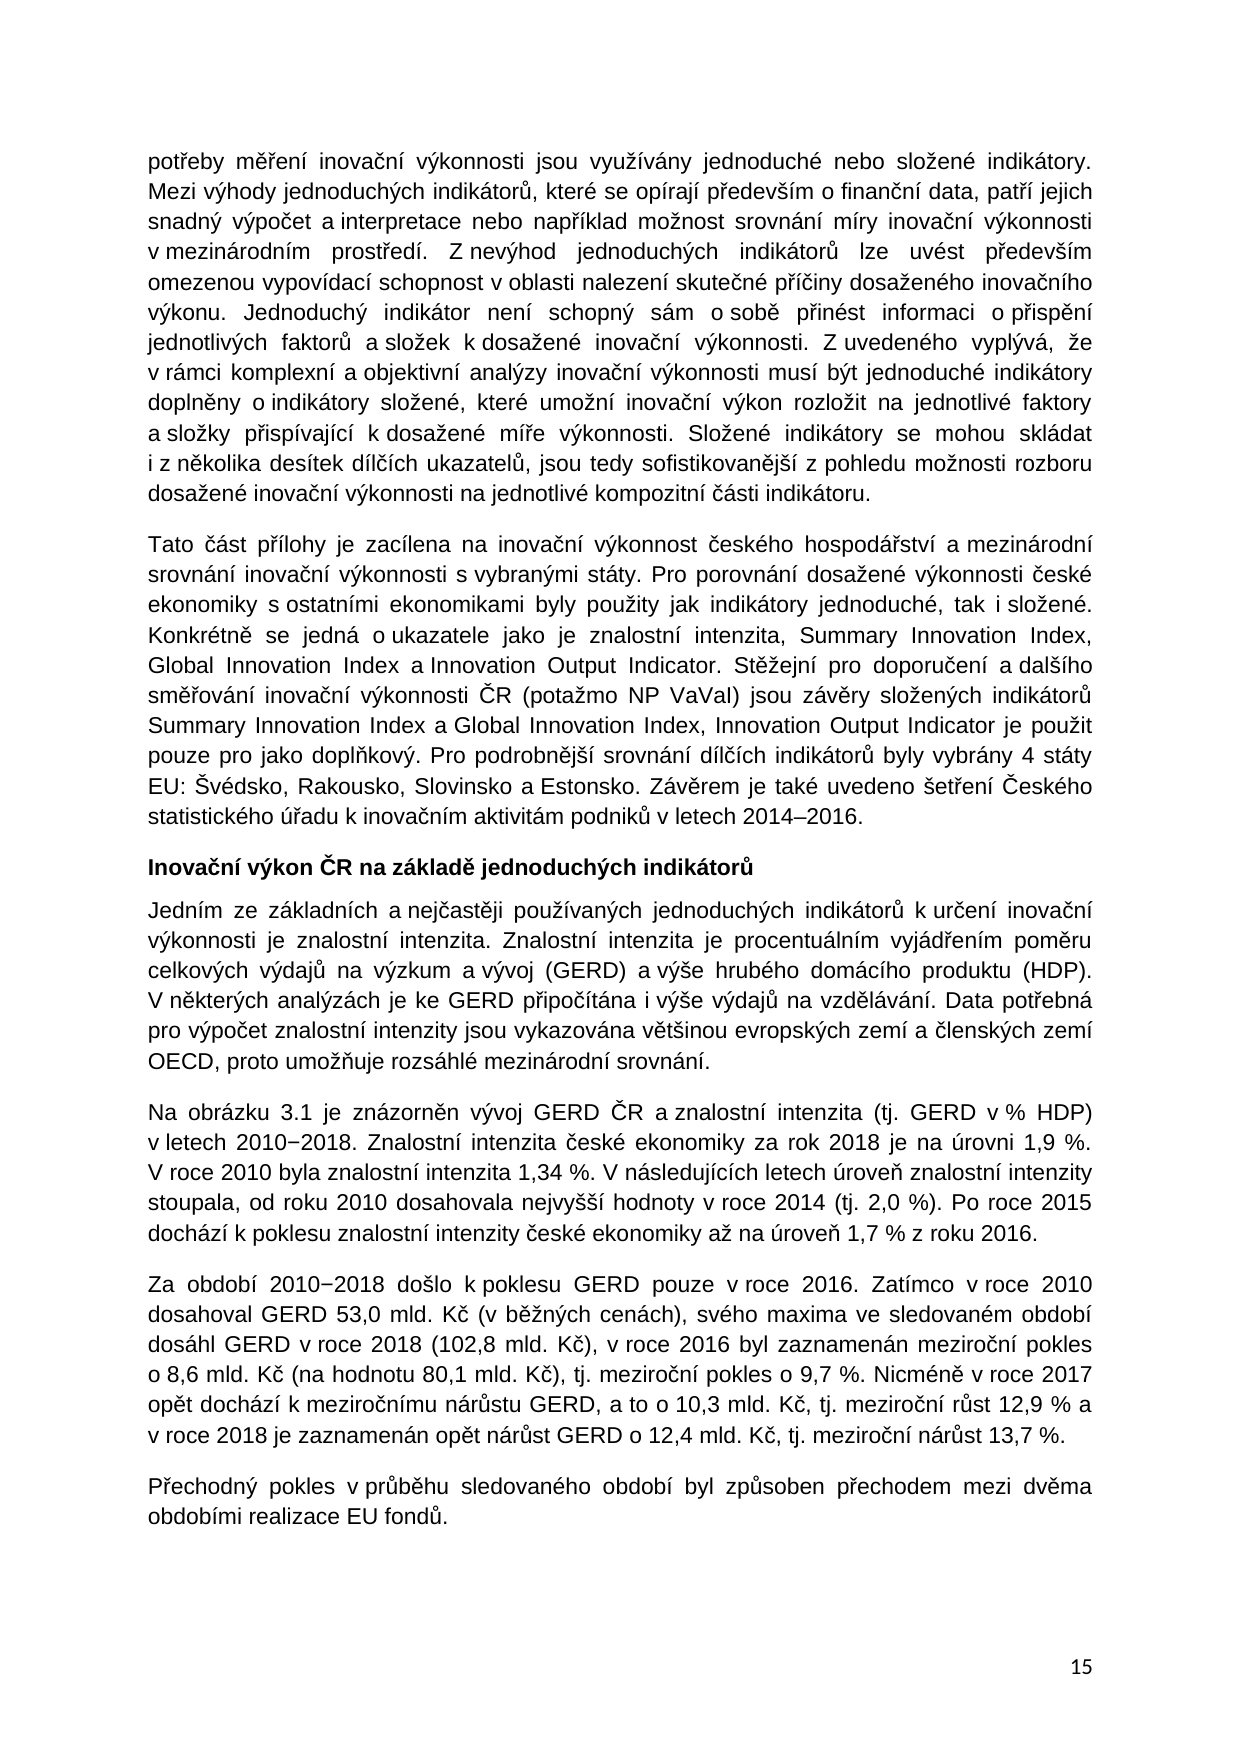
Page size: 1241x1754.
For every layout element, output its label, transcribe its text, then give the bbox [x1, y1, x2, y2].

text Za období 2010−2018 došlo k poklesu GERD pouze v roce 2016. Zatímco v roce 2010 dosahoval GERD 53,0 mld. Kč (v běžných cenách), svého maxima ve sledovaném období dosáhl GERD v roce 2018 (102,8 mld. Kč), v roce 2016 byl zaznamenán meziroční pokles o 8,6 mld. Kč (na hodnotu 80,1 mld. Kč), tj. meziroční pokles o 9,7 %. Nicméně v roce 2017 opět dochází k meziročnímu nárůstu GERD, a to o 10,3 mld. Kč, tj. meziroční růst 12,9 % a v roce 2018 je zaznamenán opět nárůst GERD o 12,4 mld. Kč, tj. meziroční nárůst 13,7 %. [148, 1271, 1093, 1448]
text Na obrázku 3.1 je znázorněn vývoj GERD ČR a znalostní intenzita (tj. GERD v % HDP) v letech 2010−2018. Znalostní intenzita české ekonomiky za rok 2018 je na úrovni 1,9 %. V roce 2010 byla znalostní intenzita 1,34 %. V následujících letech úroveň znalostní intenzity stoupala, od roku 2010 dosahovala nejvyšší hodnoty v roce 2014 (tj. 2,0 %). Po roce 2015 dochází k poklesu znalostní intenzity české ekonomiky až na úroveň 1,7 % z roku 2016. [148, 1099, 1093, 1246]
list Inovační výkon ČR na základě jednoduchých indikátorů [148, 854, 1093, 880]
text Jedním ze základních a nejčastěji používaných jednoduchých indikátorů k určení inovační výkonnosti je znalostní intenzita. Znalostní intenzita je procentuálním vyjádřením poměru celkových výdajů na výzkum a vývoj (GERD) a výše hrubého domácího produktu (HDP). V některých analýzách je ke GERD připočítána i výše výdajů na vzdělávání. Data potřebná pro výpočet znalostní intenzity jsou vykazována většinou evropských zemí a členských zemí OECD, proto umožňuje rozsáhlé mezinárodní srovnání. [148, 897, 1093, 1074]
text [148, 148, 1093, 506]
text Tato část přílohy je zacílena na inovační výkonnost českého hospodářství a mezinárodní srovnání inovační výkonnosti s vybranými státy. Pro porovnání dosažené výkonnosti české ekonomiky s ostatními ekonomikami byly použity jak indikátory jednoduché, tak i složené. Konkrétně se jedná o ukazatele jako je znalostní intenzita, Summary Innovation Index, Global Innovation Index a Innovation Output Indicator. Stěžejní pro doporučení a dalšího směřování inovační výkonnosti ČR (potažmo NP VaVaI) jsou závěry složených indikátorů Summary Innovation Index a Global Innovation Index, Innovation Output Indicator je použit pouze pro jako doplňkový. Pro podrobnější srovnání dílčích indikátorů byly vybrány 4 státy EU: Švédsko, Rakousko, Slovinsko a Estonsko. Závěrem je také uvedeno šetření Českého statistického úřadu k inovačním aktivitám podniků v letech 2014–2016. [148, 531, 1093, 829]
text Přechodný pokles v průběhu sledovaného období byl způsoben přechodem mezi dvěma obdobími realizace EU fondů. [148, 1473, 1093, 1529]
